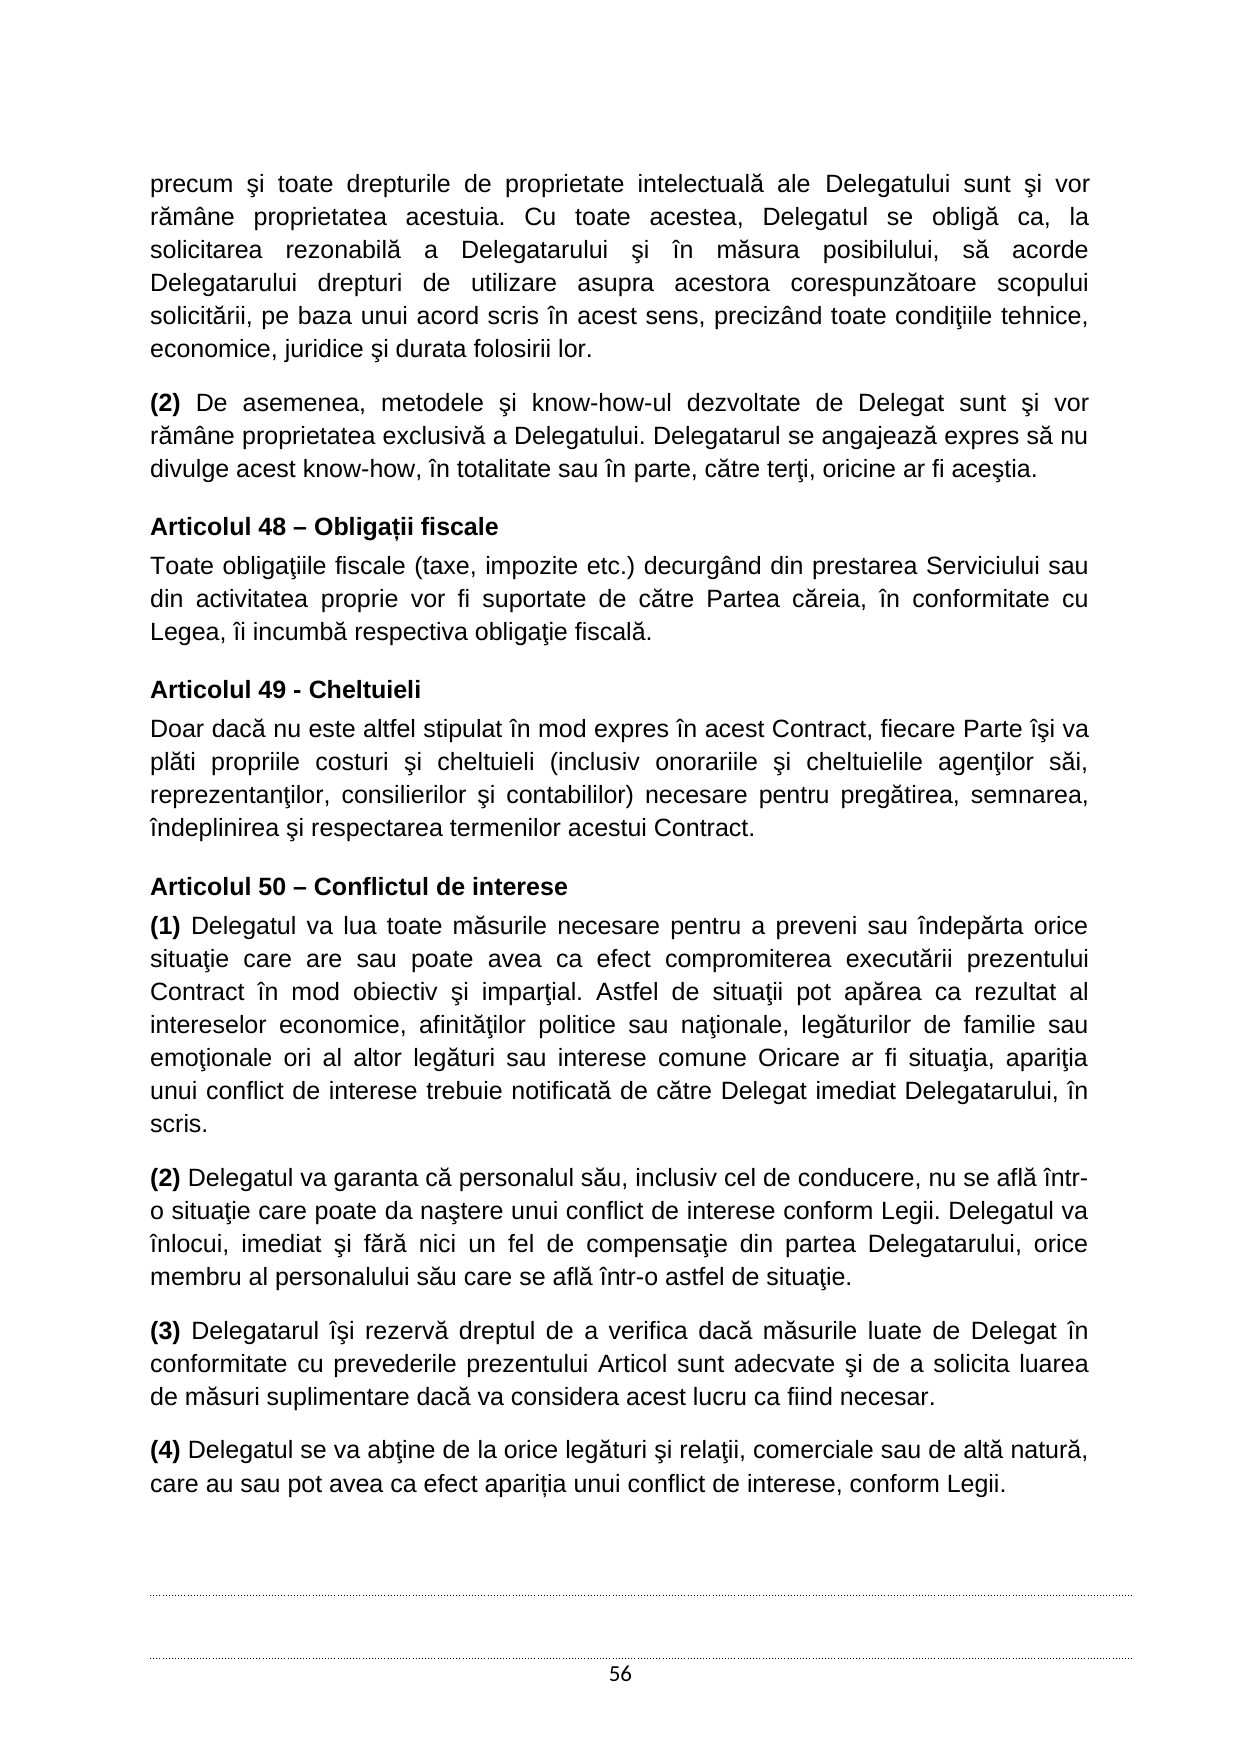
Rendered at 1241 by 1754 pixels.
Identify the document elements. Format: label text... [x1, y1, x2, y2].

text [150, 169, 1090, 363]
text (2) Delegatul va garanta că personalul său, inclusiv cel de conducere, nu se află într-o situaţie care poate da naştere unui conflict de interese conform Legii. Delegatul va înlocui, imediat şi fără nici un fel de compensaţie din partea Delegatarului, orice membru al personalului său care se află într-o astfel de situaţie. [150, 1163, 1090, 1291]
text (2) De asemenea, metodele şi know-how-ul dezvoltate de Delegat sunt şi vor rămâne proprietatea exclusivă a Delegatului. Delegatarul se angajează expres să nu divulge acest know-how, în totalitate sau în parte, către terţi, oricine ar fi aceştia. [150, 388, 1090, 482]
text (3) Delegatarul îşi rezervă dreptul de a verifica dacă măsurile luate de Delegat în conformitate cu prevederile prezentului Articol sunt adecvate şi de a solicita luarea de măsuri suplimentare dacă va considera acest lucru ca fiind necesar. [150, 1316, 1090, 1410]
text Toate obligaţiile fiscale (taxe, impozite etc.) decurgând din prestarea Serviciului sau din activitatea proprie vor fi suportate de către Partea căreia, în conformitate cu Legea, îi incumbă respectiva obligaţie fiscală. [150, 551, 1090, 646]
subtitle Articolul 48 – Obligații fiscale [150, 512, 1090, 541]
subtitle Articolul 49 - Cheltuieli [150, 675, 1090, 704]
text Doar dacă nu este altfel stipulat în mod expres în acest Contract, fiecare Parte îşi va plăti propriile costuri şi cheltuieli (inclusiv onorariile şi cheltuielile agenţilor săi, reprezentanţilor, consilierilor şi contabililor) necesare pentru pregătirea, semnarea, îndeplinirea şi respectarea termenilor acestui Contract. [150, 714, 1090, 842]
subtitle Articolul 50 – Conflictul de interese [150, 871, 1090, 900]
text (4) Delegatul se va abţine de la orice legături şi relaţii, comerciale sau de altă natură, care au sau pot avea ca efect apariția unui conflict de interese, conform Legii. [150, 1436, 1090, 1497]
text (1) Delegatul va lua toate măsurile necesare pentru a preveni sau îndepărta orice situaţie care are sau poate avea ca efect compromiterea executării prezentului Contract în mod obiectiv şi imparţial. Astfel de situaţii pot apărea ca rezultat al intereselor economice, afinităţilor politice sau naţionale, legăturilor de familie sau emoţionale ori al altor legături sau interese comune Oricare ar fi situaţia, apariţia unui conflict de interese trebuie notificată de către Delegat imediat Delegatarului, în scris. [150, 911, 1090, 1138]
